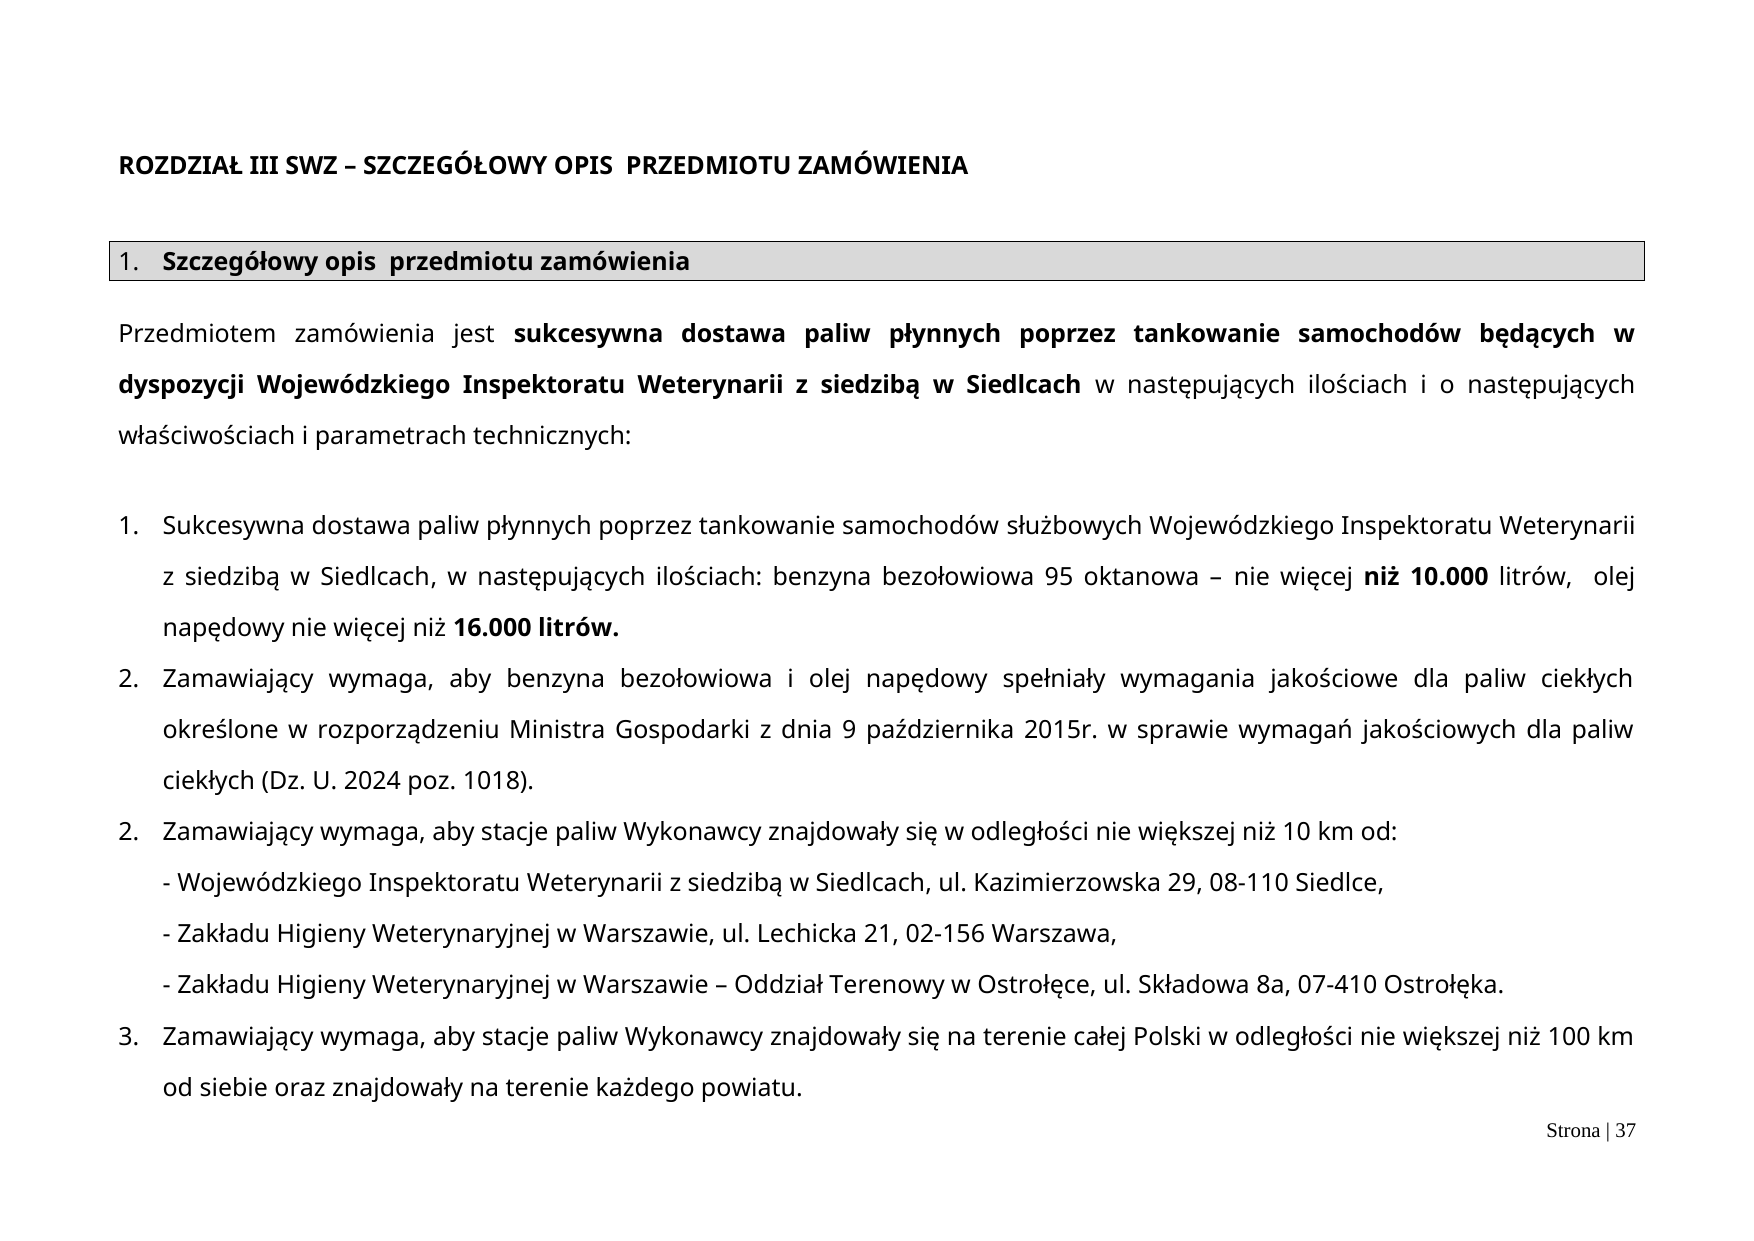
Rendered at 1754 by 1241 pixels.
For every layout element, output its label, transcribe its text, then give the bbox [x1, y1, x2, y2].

list Zamawiający wymaga, aby stacje paliw Wykonawcy znajdowały się w odległości nie większej niż 10 km od: [118, 814, 1636, 848]
text - Zakładu Higieny Weterynaryjnej w Warszawie, ul. Lechicka 21, 02-156 Warszawa, [162, 916, 1636, 950]
list Zamawiający wymaga, aby stacje paliw Wykonawcy znajdowały się na terenie całej Polski w odległości nie większej niż 100 km od siebie oraz znajdowały na terenie każdego powiatu. [118, 1018, 1636, 1103]
text - Zakładu Higieny Weterynaryjnej w Warszawie – Oddział Terenowy w Ostrołęce, ul. Składowa 8a, 07-410 Ostrołęka. [162, 967, 1636, 1001]
text - Wojewódzkiego Inspektoratu Weterynarii z siedzibą w Siedlcach, ul. Kazimierzowska 29, 08-110 Siedlce, [162, 865, 1636, 899]
list Sukcesywna dostawa paliw płynnych poprzez tankowanie samochodów służbowych Wojewódzkiego Inspektoratu Weterynarii z siedzibą w Siedlcach, w następujących ilościach: benzyna bezołowiowa 95 oktanowa – nie więcej niż 10.000 litrów, olej napędowy nie więcej niż 16.000 litrów. [118, 508, 1636, 644]
text Przedmiotem zamówienia jest sukcesywna dostawa paliw płynnych poprzez tankowanie samochodów będących w dyspozycji Wojewódzkiego Inspektoratu Weterynarii z siedzibą w Siedlcach w następujących ilościach i o następujących właściwościach i parametrach technicznych: [118, 316, 1636, 452]
list Zamawiający wymaga, aby benzyna bezołowiowa i olej napędowy spełniały wymagania jakościowe dla paliw ciekłych określone w rozporządzeniu Ministra Gospodarki z dnia 9 października 2015r. w sprawie wymagań jakościowych dla paliw ciekłych (Dz. U. 2024 poz. 1018). [118, 661, 1636, 797]
list Szczegółowy opis przedmiotu zamówienia [110, 242, 1644, 280]
text ROZDZIAŁ III SWZ – SZCZEGÓŁOWY OPIS PRZEDMIOTU ZAMÓWIENIA [118, 148, 1636, 182]
